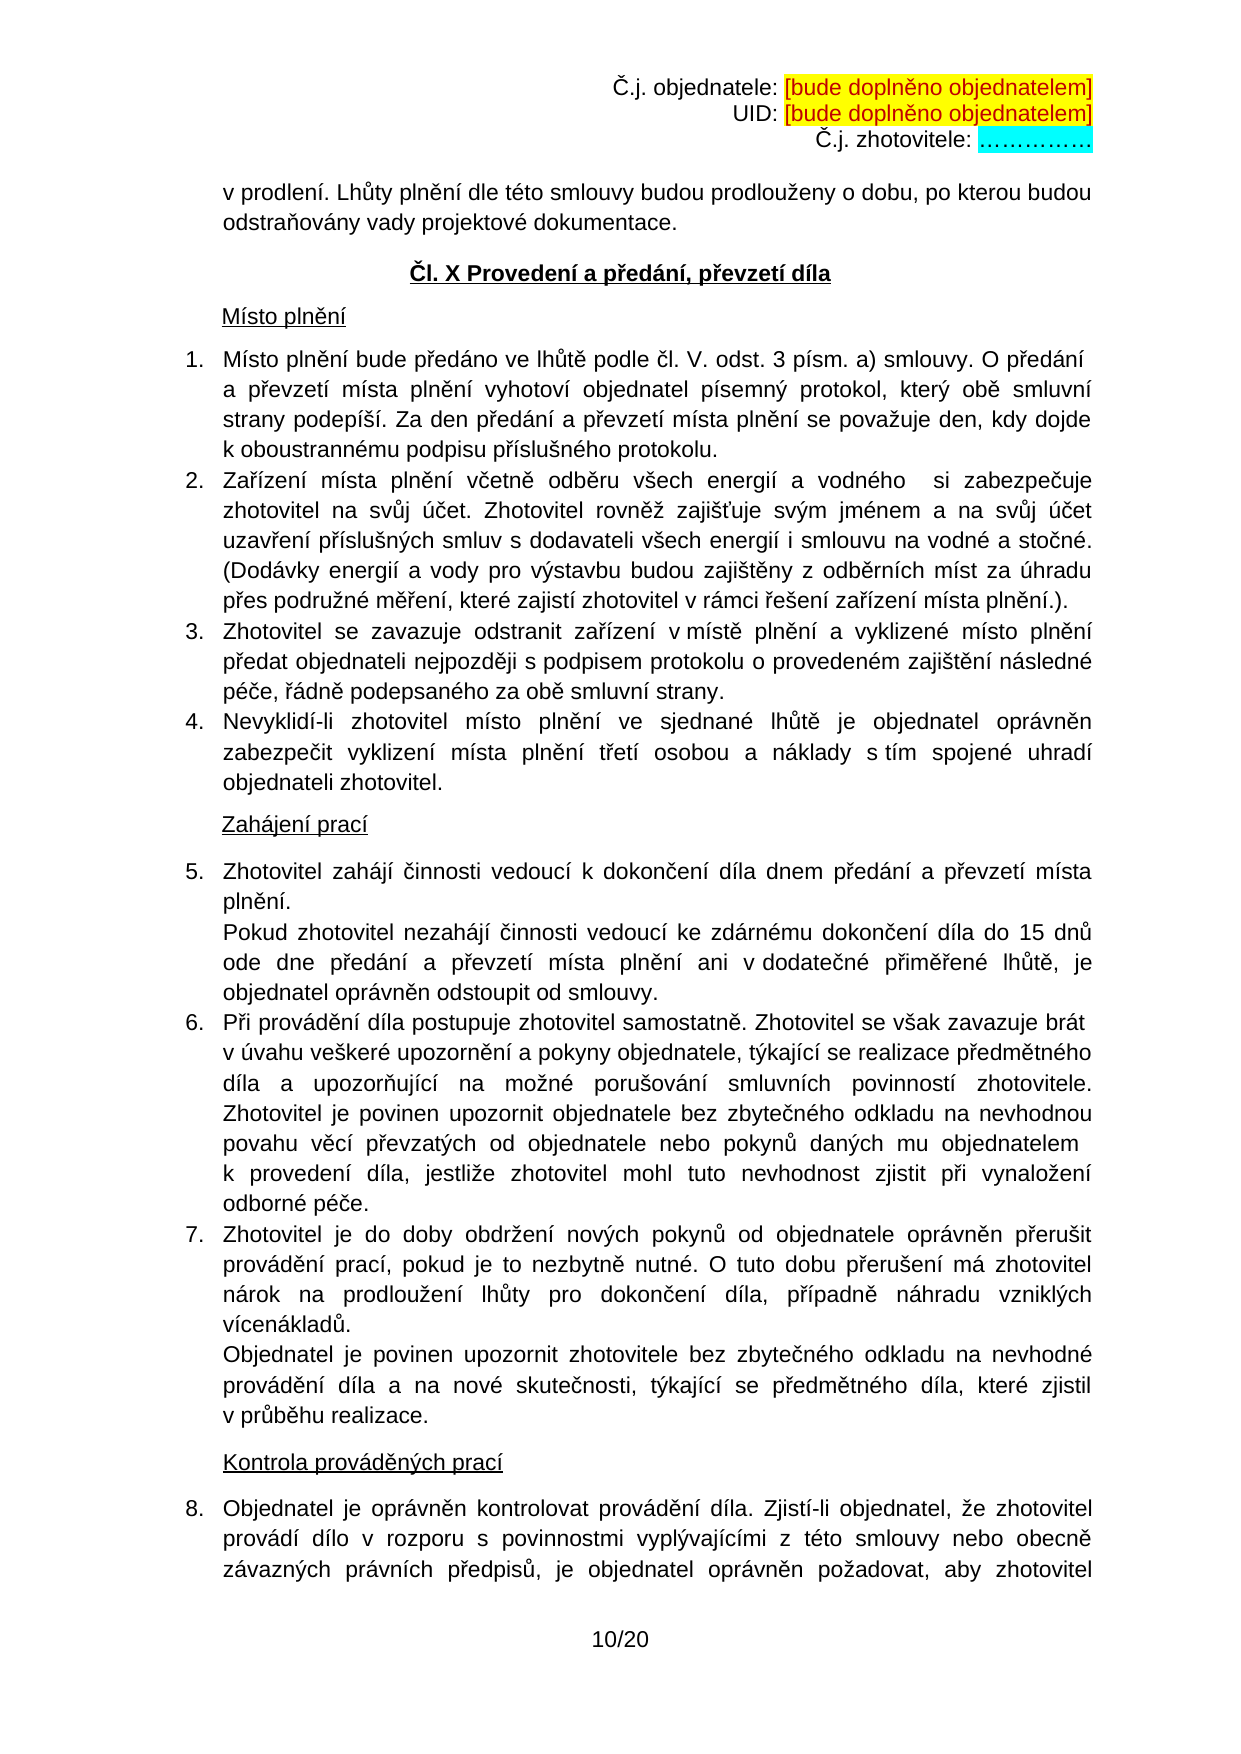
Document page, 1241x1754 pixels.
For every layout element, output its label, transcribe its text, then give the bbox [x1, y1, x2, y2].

list Zhotovitel zahájí činnosti vedoucí k dokončení díla dnem předání a převzetí místa plnění. Pokud zhotovitel nezahájí činnosti vedoucí ke zdárnému dokončení díla do 15 dnů ode dne předání a převzetí místa plnění ani v dodatečné přiměřené lhůtě, je objednatel oprávněn odstoupit od smlouvy. [185, 858, 1093, 1005]
list Zařízení místa plnění včetně odběru všech energií a vodného si zabezpečuje zhotovitel na svůj účet. Zhotovitel rovněž zajišťuje svým jménem a na svůj účet uzavření příslušných smluv s dodavateli všech energií i smlouvu na vodné a stočné. (Dodávky energií a vody pro výstavbu budou zajištěny z odběrních míst za úhradu přes podružné měření, které zajistí zhotovitel v rámci řešení zařízení místa plnění.). [185, 467, 1093, 614]
text Zahájení prací [148, 811, 1093, 838]
list Zhotovitel je do doby obdržení nových pokynů od objednatele oprávněn přerušit provádění prací, pokud je to nezbytně nutné. O tuto dobu přerušení má zhotovitel nárok na prodloužení lhůty pro dokončení díla, případně náhradu vzniklých vícenákladů. Objednatel je povinen upozornit zhotovitele bez zbytečného odkladu na nevhodné provádění díla a na nové skutečnosti, týkající se předmětného díla, které zjistil v průběhu realizace. [185, 1221, 1093, 1428]
text Čl. X Provedení a předání, převzetí díla [148, 260, 1093, 287]
text Místo plnění [148, 303, 1093, 329]
list Při provádění díla postupuje zhotovitel samostatně. Zhotovitel se však zavazuje brát v úvahu veškeré upozornění a pokyny objednatele, týkající se realizace předmětného díla a upozorňující na možné porušování smluvních povinností zhotovitele. Zhotovitel je povinen upozornit objednatele bez zbytečného odkladu na nevhodnou povahu věcí převzatých od objednatele nebo pokynů daných mu objednatelem k provedení díla, jestliže zhotovitel mohl tuto nevhodnost zjistit při vynaložení odborné péče. [185, 1009, 1093, 1217]
list Nevyklidí-li zhotovitel místo plnění ve sjednané lhůtě je objednatel oprávněn zabezpečit vyklizení místa plnění třetí osobou a náklady s tím spojené uhradí objednateli zhotovitel. [185, 708, 1093, 795]
list Kontrola prováděných prací [223, 1448, 1093, 1475]
list Zhotovitel se zavazuje odstranit zařízení v místě plnění a vyklizené místo plnění předat objednateli nejpozději s podpisem protokolu o provedeném zajištění následné péče, řádně podepsaného za obě smluvní strany. [185, 618, 1093, 704]
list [185, 179, 1093, 236]
list Místo plnění bude předáno ve lhůtě podle čl. V. odst. 3 písm. a) smlouvy. O předání a převzetí místa plnění vyhotoví objednatel písemný protokol, který obě smluvní strany podepíší. Za den předání a převzetí místa plnění se považuje den, kdy dojde k oboustrannému podpisu příslušného protokolu. [185, 346, 1093, 463]
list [185, 1495, 1093, 1582]
